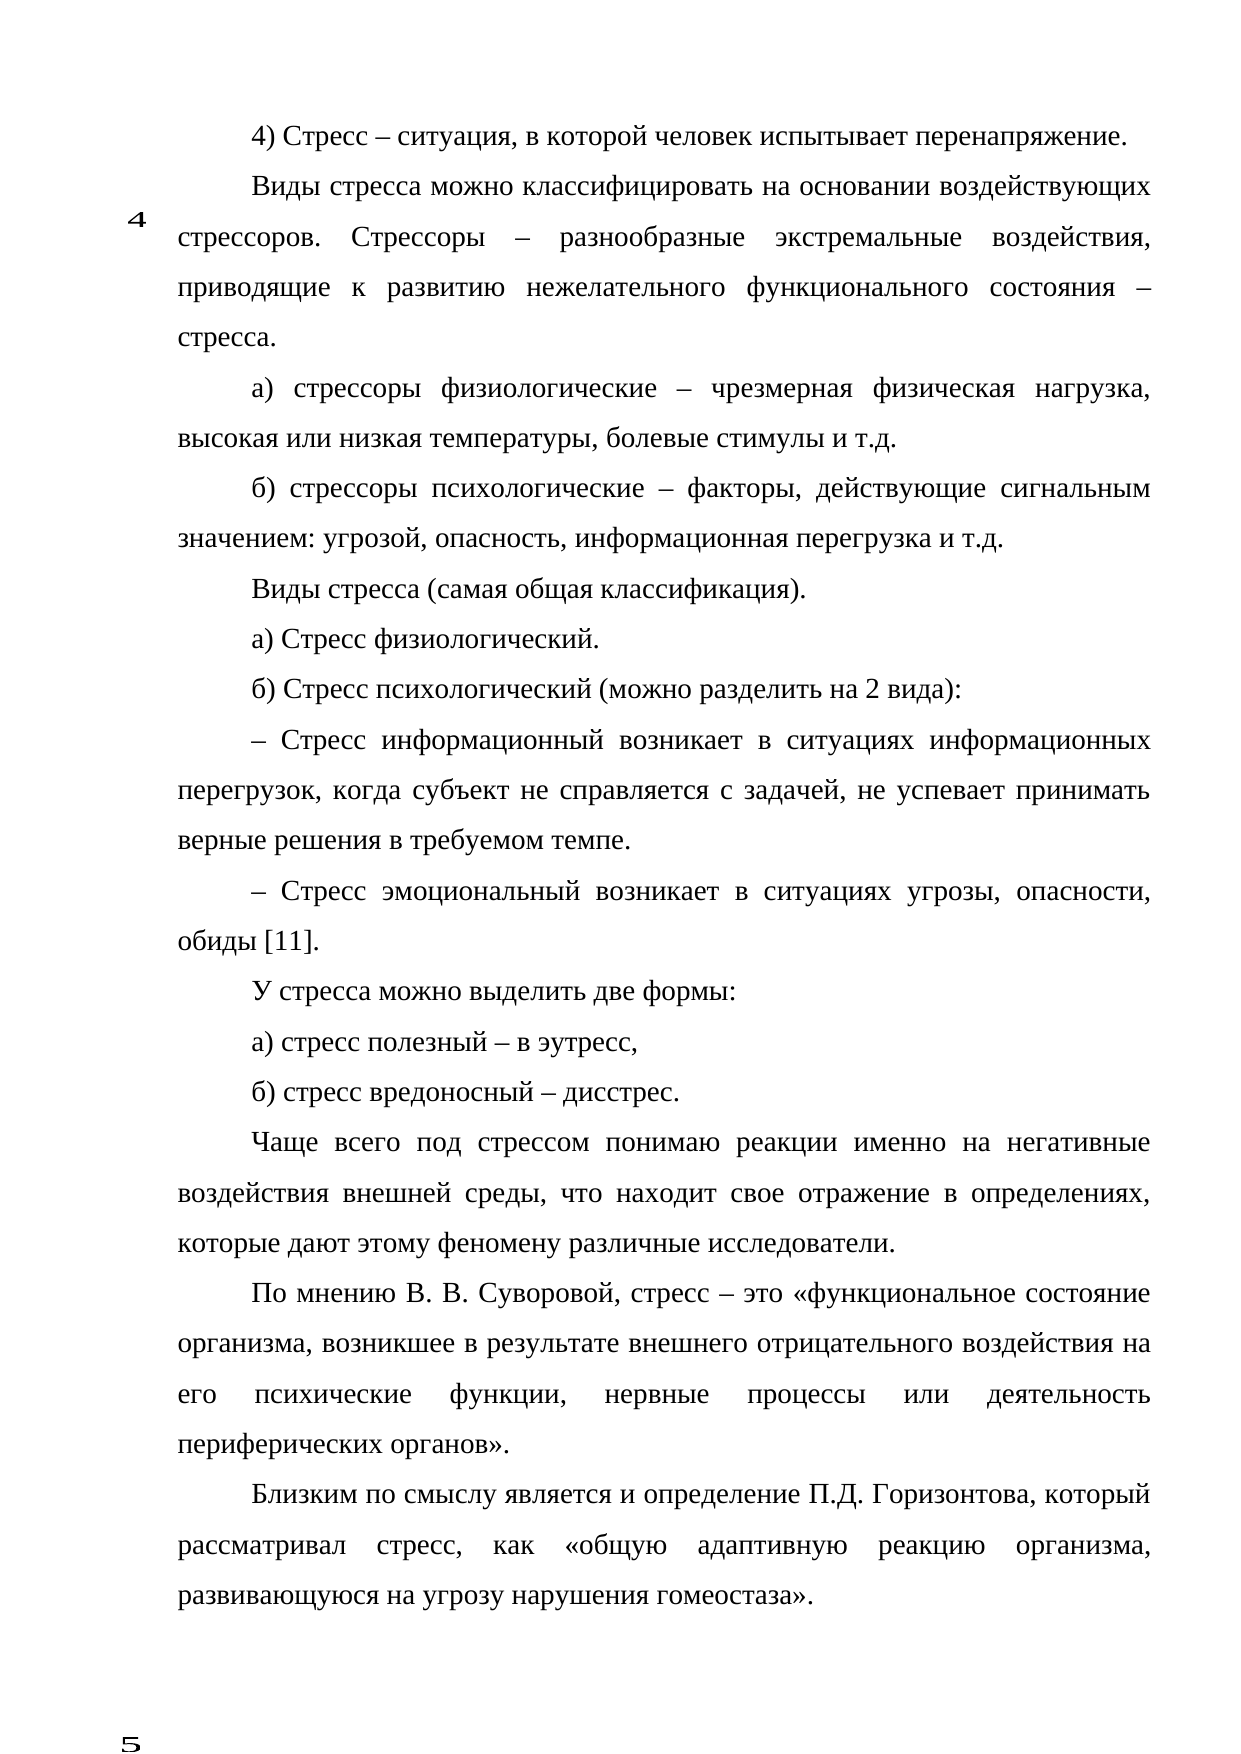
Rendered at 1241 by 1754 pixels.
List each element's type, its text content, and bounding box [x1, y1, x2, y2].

text – Стресс информационный возникает в ситуациях информационных перегрузок, когда субъект не справляется с задачей, не успевает принимать верные решения в требуемом темпе. [177, 722, 1152, 856]
text Виды стресса (самая общая классификация). [177, 571, 1152, 604]
text а) стрессоры физиологические – чрезмерная физическая нагрузка, высокая или низкая температуры, болевые стимулы и т.д. [177, 370, 1152, 453]
text 4) Стресс – ситуация, в которой человек испытывает перенапряжение. [177, 118, 1152, 152]
text Виды стресса можно классифицировать на основании воздействующих стрессоров. Стрессоры – разнообразные экстремальные воздействия, приводящие к развитию нежелательного функционального состояния – стресса. [177, 168, 1152, 353]
text Близким по смыслу является и определение П.Д. Горизонтова, который рассматривал стресс, как «общую адаптивную реакцию организма, развивающуюся на угрозу нарушения гомеостаза». [177, 1477, 1152, 1611]
text Чаще всего под стрессом понимаю реакции именно на негативные воздействия внешней среды, что находит свое отражение в определениях, которые дают этому феномену различные исследователи. [177, 1124, 1152, 1258]
text – Стресс эмоциональный возникает в ситуациях угрозы, опасности, обиды [11]. [177, 873, 1152, 957]
text б) стресс вредоносный – дисстрес. [177, 1074, 1152, 1108]
text б) стрессоры психологические – факторы, действующие сигнальным значением: угрозой, опасность, информационная перегрузка и т.д. [177, 470, 1152, 554]
text а) стресс полезный – в эутресс, [177, 1024, 1152, 1057]
text б) Стресс психологический (можно разделить на 2 вида): [177, 672, 1152, 705]
text По мнению В. В. Суворовой, стресс – это «функциональное состояние организма, возникшее в результате внешнего отрицательного воздействия на его психические функции, нервные процессы или деятельность периферических органов». [177, 1275, 1152, 1460]
text У стресса можно выделить две формы: [177, 973, 1152, 1007]
text а) Стресс физиологический. [177, 621, 1152, 655]
